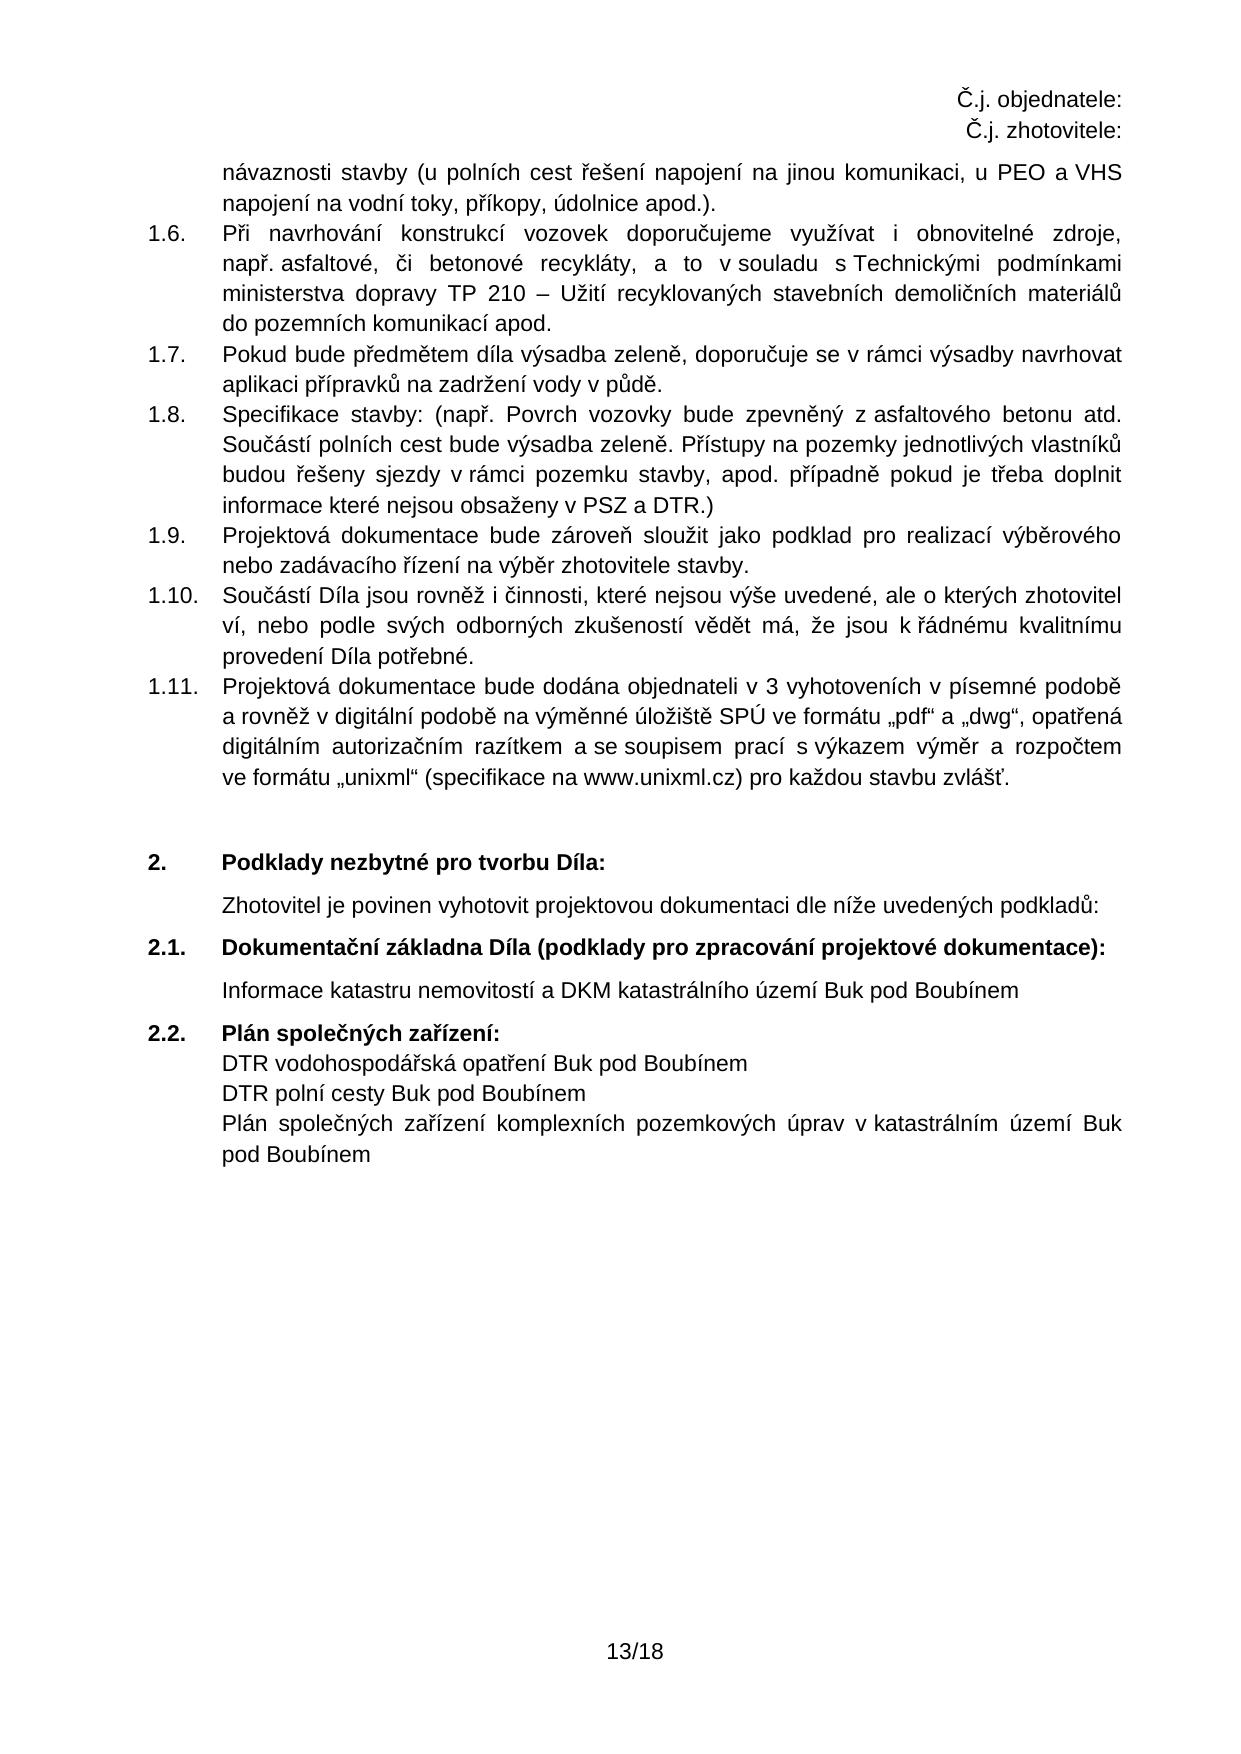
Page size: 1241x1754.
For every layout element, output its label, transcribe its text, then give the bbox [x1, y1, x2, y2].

list Pokud bude předmětem díla výsadba zeleně, doporučuje se v rámci výsadby navrhovat aplikaci přípravků na zadržení vody v půdě. [148, 341, 1122, 397]
list DTR polní cesty Buk pod Boubínem [222, 1080, 1122, 1106]
list Plán společných zařízení: [148, 1020, 1122, 1046]
list Součástí Díla jsou rovněž i činnosti, které nejsou výše uvedené, ale o kterých zhotovitel ví, nebo podle svých odborných zkušeností vědět má, že jsou k řádnému kvalitnímu provedení Díla potřebné. [148, 582, 1122, 669]
text Informace katastru nemovitostí a DKM katastrálního území Buk pod Boubínem [222, 977, 1122, 1003]
list Projektová dokumentace bude zároveň sloužit jako podklad pro realizací výběrového nebo zadávacího řízení na výběr zhotovitele stavby. [148, 522, 1122, 578]
list Dokumentační základna Díla (podklady pro zpracování projektové dokumentace): [148, 934, 1122, 961]
list Plán společných zařízení komplexních pozemkových úprav v katastrálním území Buk pod Boubínem [222, 1110, 1122, 1167]
list Projektová dokumentace bude dodána objednateli v 3 vyhotoveních v písemné podobě a rovněž v digitální podobě na výměnné úložiště SPÚ ve formátu „pdf“ a „dwg“, opatřená digitálním autorizačním razítkem a se soupisem prací s výkazem výměr a rozpočtem ve formátu „unixml“ (specifikace na www.unixml.cz) pro každou stavbu zvlášť. [148, 673, 1122, 790]
text Zhotovitel je povinen vyhotovit projektovou dokumentaci dle níže uvedených podkladů: [222, 892, 1122, 918]
list Podklady nezbytné pro tvorbu Díla: [148, 849, 1122, 875]
list Specifikace stavby: (např. Povrch vozovky bude zpevněný z asfaltového betonu atd. Součástí polních cest bude výsadba zeleně. Přístupy na pozemky jednotlivých vlastníků budou řešeny sjezdy v rámci pozemku stavby, apod. případně pokud je třeba doplnit informace které nejsou obsaženy v PSZ a DTR.) [148, 401, 1122, 518]
list Při navrhování konstrukcí vozovek doporučujeme využívat i obnovitelné zdroje, např. asfaltové, či betonové recykláty, a to v souladu s Technickými podmínkami ministerstva dopravy TP 210 – Užití recyklovaných stavebních demoličních materiálů do pozemních komunikací apod. [148, 220, 1122, 337]
list DTR vodohospodářská opatření Buk pod Boubínem [222, 1050, 1122, 1076]
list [148, 159, 1122, 216]
